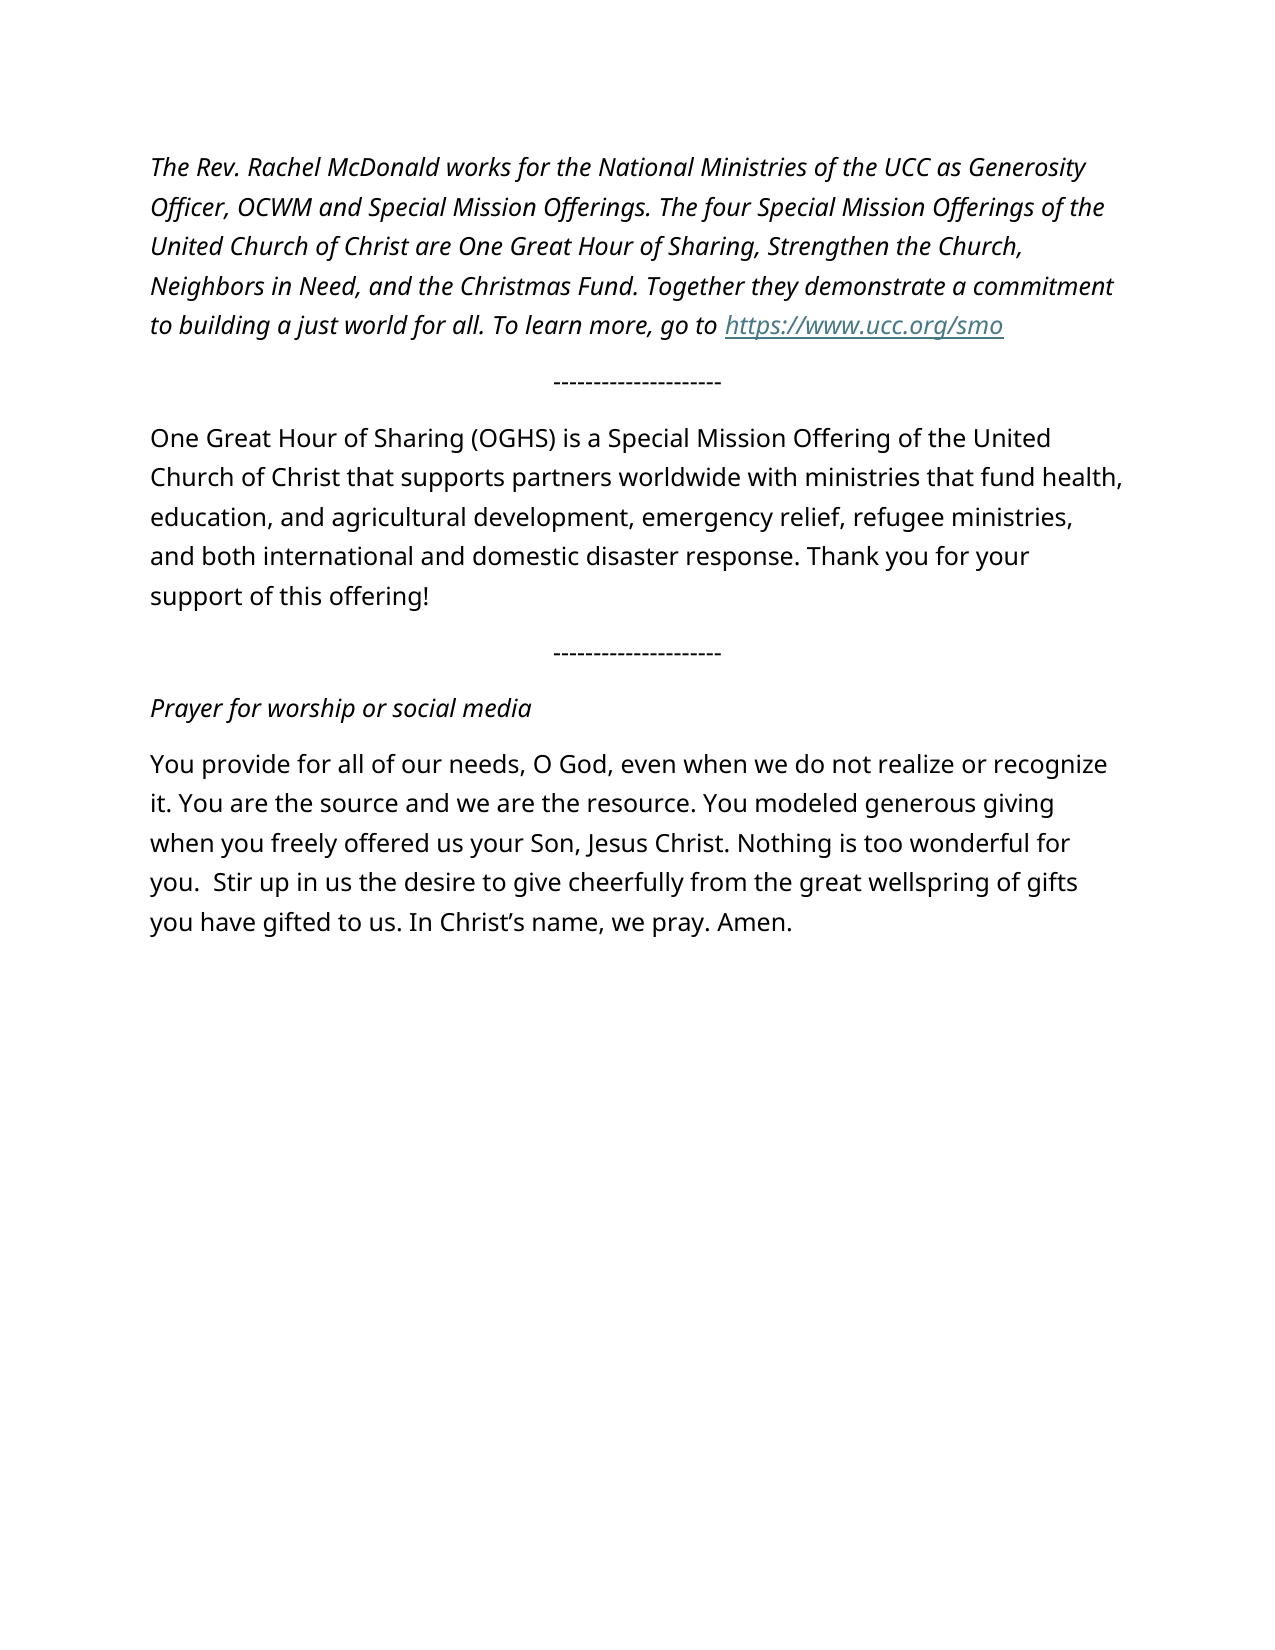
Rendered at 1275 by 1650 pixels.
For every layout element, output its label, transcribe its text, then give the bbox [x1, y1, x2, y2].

text The Rev. Rachel McDonald works for the National Ministries of the UCC as Generosity Officer, OCWM and Special Mission Offerings. The four Special Mission Offerings of the United Church of Christ are One Great Hour of Sharing, Strengthen the Church, Neighbors in Need, and the Christmas Fund. Together they demonstrate a commitment to building a just world for all. To learn more, go to https://www.ucc.org/smo [150, 150, 1125, 342]
text --------------------- [150, 634, 1125, 668]
text You provide for all of our needs, O God, even when we do not realize or recognize it. You are the source and we are the resource. You modeled generous giving when you freely offered us your Son, Jesus Christ. Nothing is too wonderful for you. Stir up in us the desire to give cheerfully from the great wellspring of gifts you have gifted to us. In Christ’s name, we pray. Amen. [150, 747, 1125, 938]
text One Great Hour of Sharing (OGHS) is a Special Mission Offering of the United Church of Christ that supports partners worldwide with ministries that fund health, education, and agricultural development, emergency relief, refugee ministries, and both international and domestic disaster response. Thank you for your support of this offering! [150, 420, 1125, 612]
text --------------------- [150, 364, 1125, 398]
text Prayer for worship or social media [150, 690, 1125, 724]
